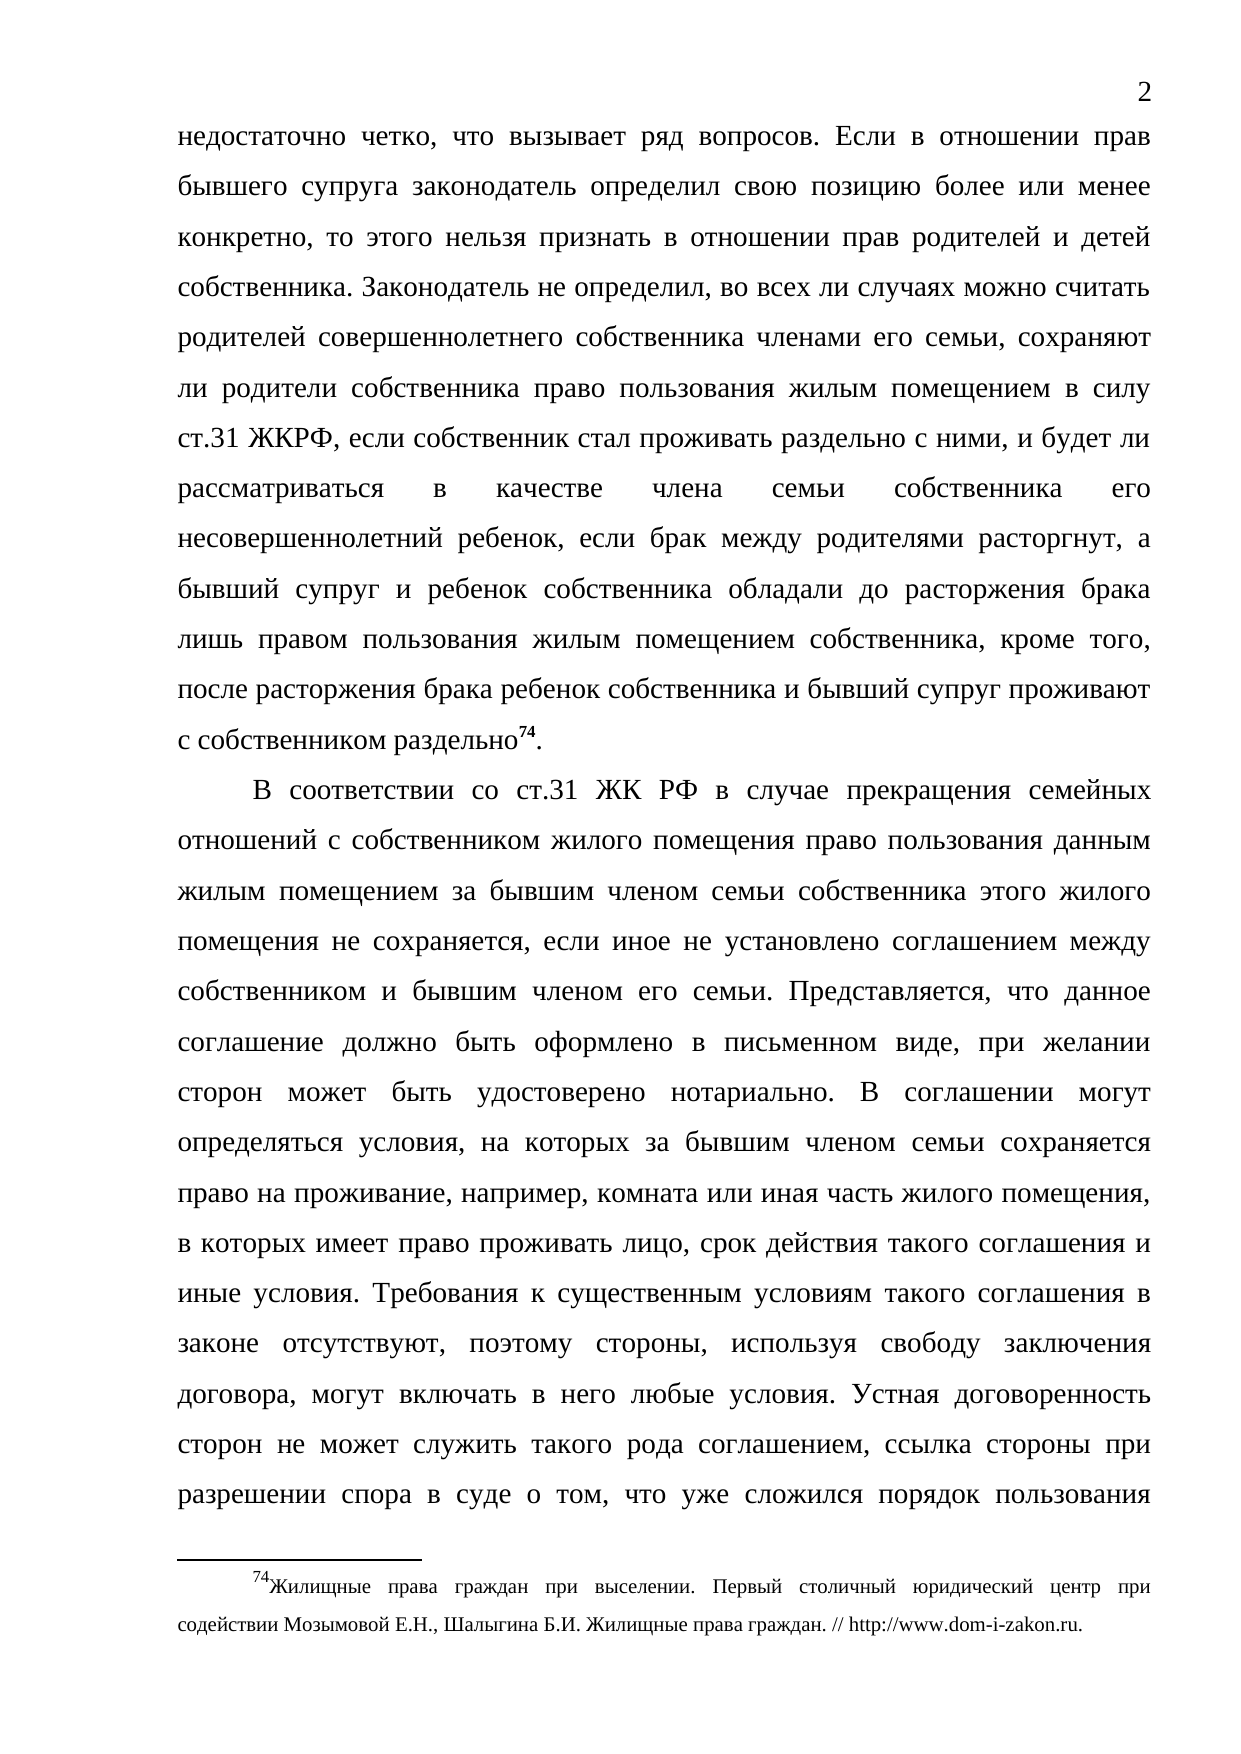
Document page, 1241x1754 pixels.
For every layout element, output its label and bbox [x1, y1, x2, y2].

text [177, 118, 1152, 755]
text [177, 772, 1152, 1510]
